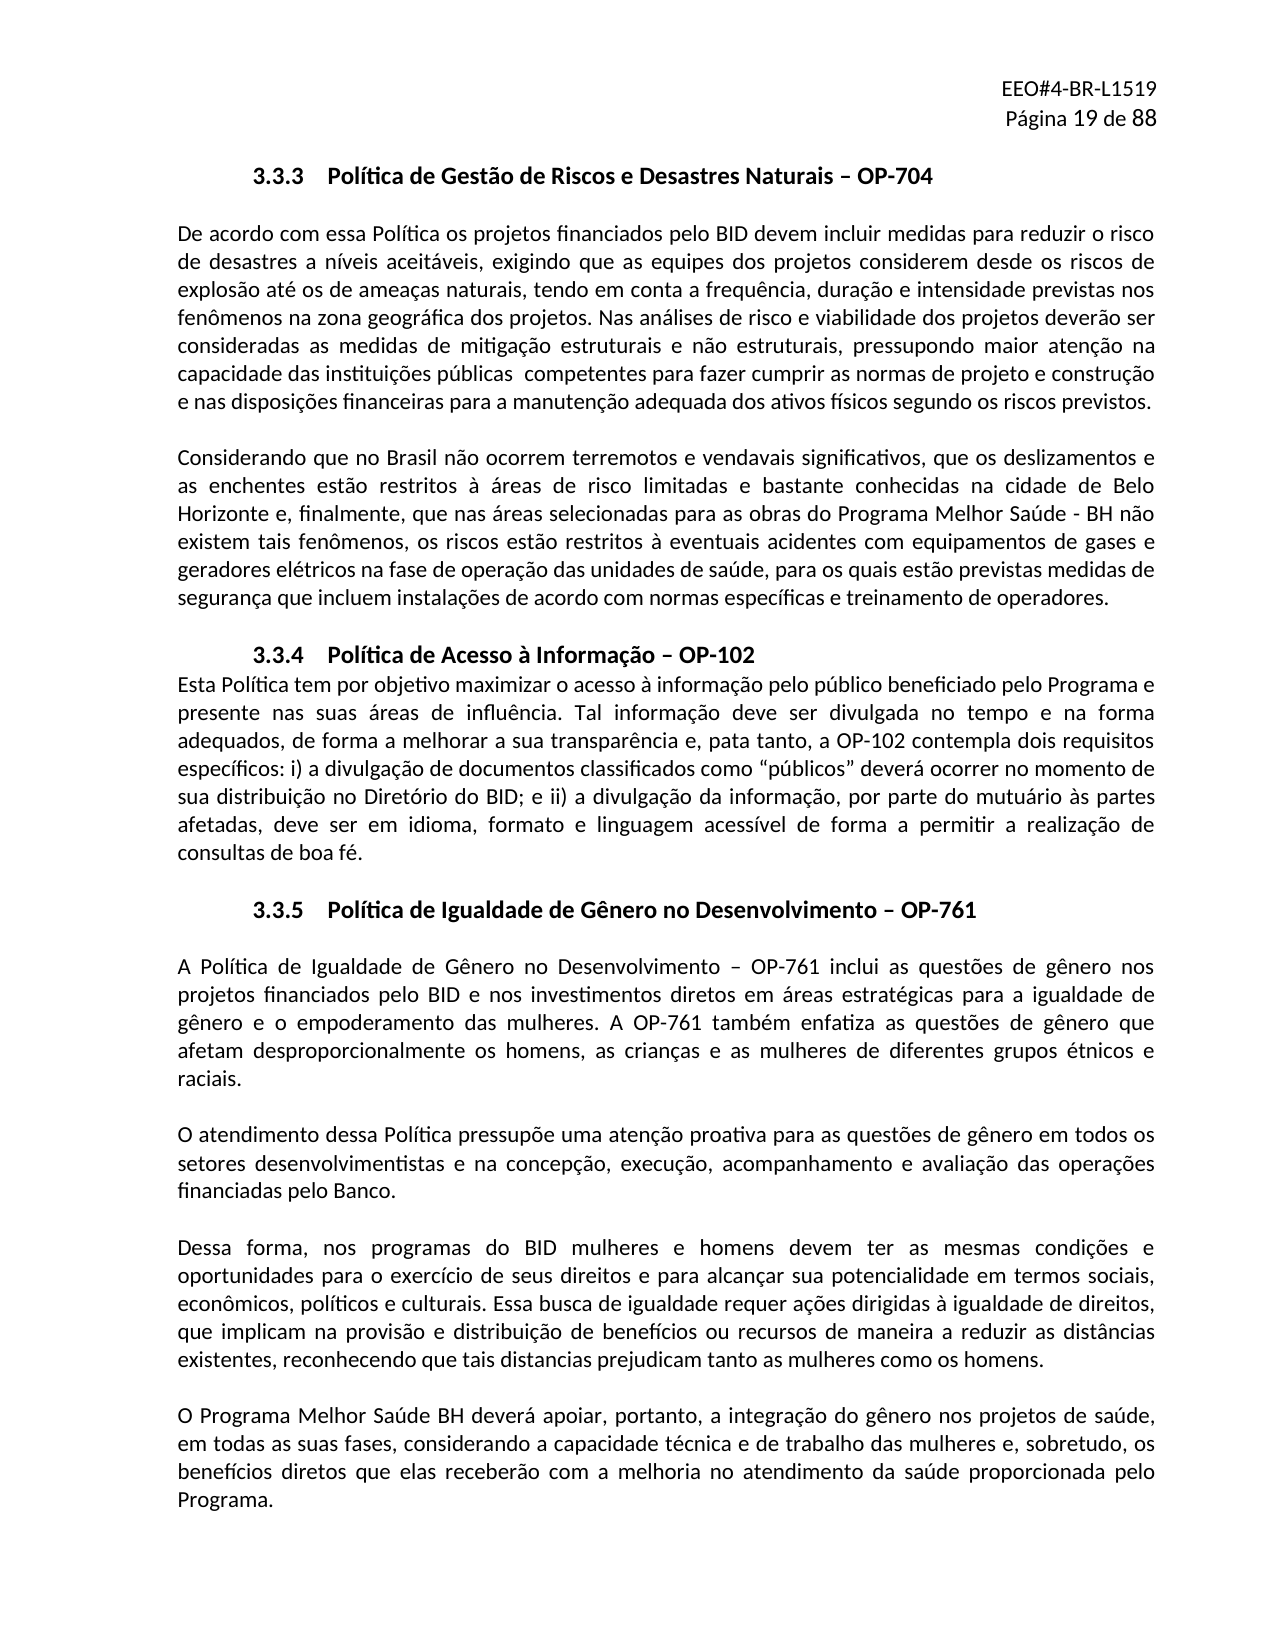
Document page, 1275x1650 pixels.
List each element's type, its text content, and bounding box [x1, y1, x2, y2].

text De acordo com essa Política os projetos financiados pelo BID devem incluir medidas para reduzir o risco de desastres a níveis aceitáveis, exigindo que as equipes dos projetos considerem desde os riscos de explosão até os de ameaças naturais, tendo em conta a frequência, duração e intensidade previstas nos fenômenos na zona geográfica dos projetos. Nas análises de risco e viabilidade dos projetos deverão ser consideradas as medidas de mitigação estruturais e não estruturais, pressupondo maior atenção na capacidade das instituições públicas competentes para fazer cumprir as normas de projeto e construção e nas disposições financeiras para a manutenção adequada dos ativos físicos segundo os riscos previstos. [177, 219, 1157, 415]
subtitle Política de Gestão de Riscos e Desastres Naturais – OP-704 [252, 160, 1157, 191]
subtitle Política de Acesso à Informação – OP-102 [252, 639, 1157, 670]
text Dessa forma, nos programas do BID mulheres e homens devem ter as mesmas condições e oportunidades para o exercício de seus direitos e para alcançar sua potencialidade em termos sociais, econômicos, políticos e culturais. Essa busca de igualdade requer ações dirigidas à igualdade de direitos, que implicam na provisão e distribuição de benefícios ou recursos de maneira a reduzir as distâncias existentes, reconhecendo que tais distancias prejudicam tanto as mulheres como os homens. [177, 1233, 1157, 1373]
text Esta Política tem por objetivo maximizar o acesso à informação pelo público beneficiado pelo Programa e presente nas suas áreas de influência. Tal informação deve ser divulgada no tempo e na forma adequados, de forma a melhorar a sua transparência e, pata tanto, a OP-102 contempla dois requisitos específicos: i) a divulgação de documentos classificados como “públicos” deverá ocorrer no momento de sua distribuição no Diretório do BID; e ii) a divulgação da informação, por parte do mutuário às partes afetadas, deve ser em idioma, formato e linguagem acessível de forma a permitir a realização de consultas de boa fé. [177, 670, 1157, 866]
text O atendimento dessa Política pressupõe uma atenção proativa para as questões de gênero em todos os setores desenvolvimentistas e na concepção, execução, acompanhamento e avaliação das operações financiadas pelo Banco. [177, 1121, 1157, 1205]
text O Programa Melhor Saúde BH deverá apoiar, portanto, a integração do gênero nos projetos de saúde, em todas as suas fases, considerando a capacidade técnica e de trabalho das mulheres e, sobretudo, os benefícios diretos que elas receberão com a melhoria no atendimento da saúde proporcionada pelo Programa. [177, 1401, 1157, 1513]
subtitle Política de Igualdade de Gênero no Desenvolvimento – OP-761 [252, 894, 1157, 924]
text Considerando que no Brasil não ocorrem terremotos e vendavais significativos, que os deslizamentos e as enchentes estão restritos à áreas de risco limitadas e bastante conhecidas na cidade de Belo Horizonte e, finalmente, que nas áreas selecionadas para as obras do Programa Melhor Saúde - BH não existem tais fenômenos, os riscos estão restritos à eventuais acidentes com equipamentos de gases e geradores elétricos na fase de operação das unidades de saúde, para os quais estão previstas medidas de segurança que incluem instalações de acordo com normas específicas e treinamento de operadores. [177, 443, 1157, 611]
text A Política de Igualdade de Gênero no Desenvolvimento – OP-761 inclui as questões de gênero nos projetos financiados pelo BID e nos investimentos diretos em áreas estratégicas para a igualdade de gênero e o empoderamento das mulheres. A OP-761 também enfatiza as questões de gênero que afetam desproporcionalmente os homens, as crianças e as mulheres de diferentes grupos étnicos e raciais. [177, 952, 1157, 1093]
